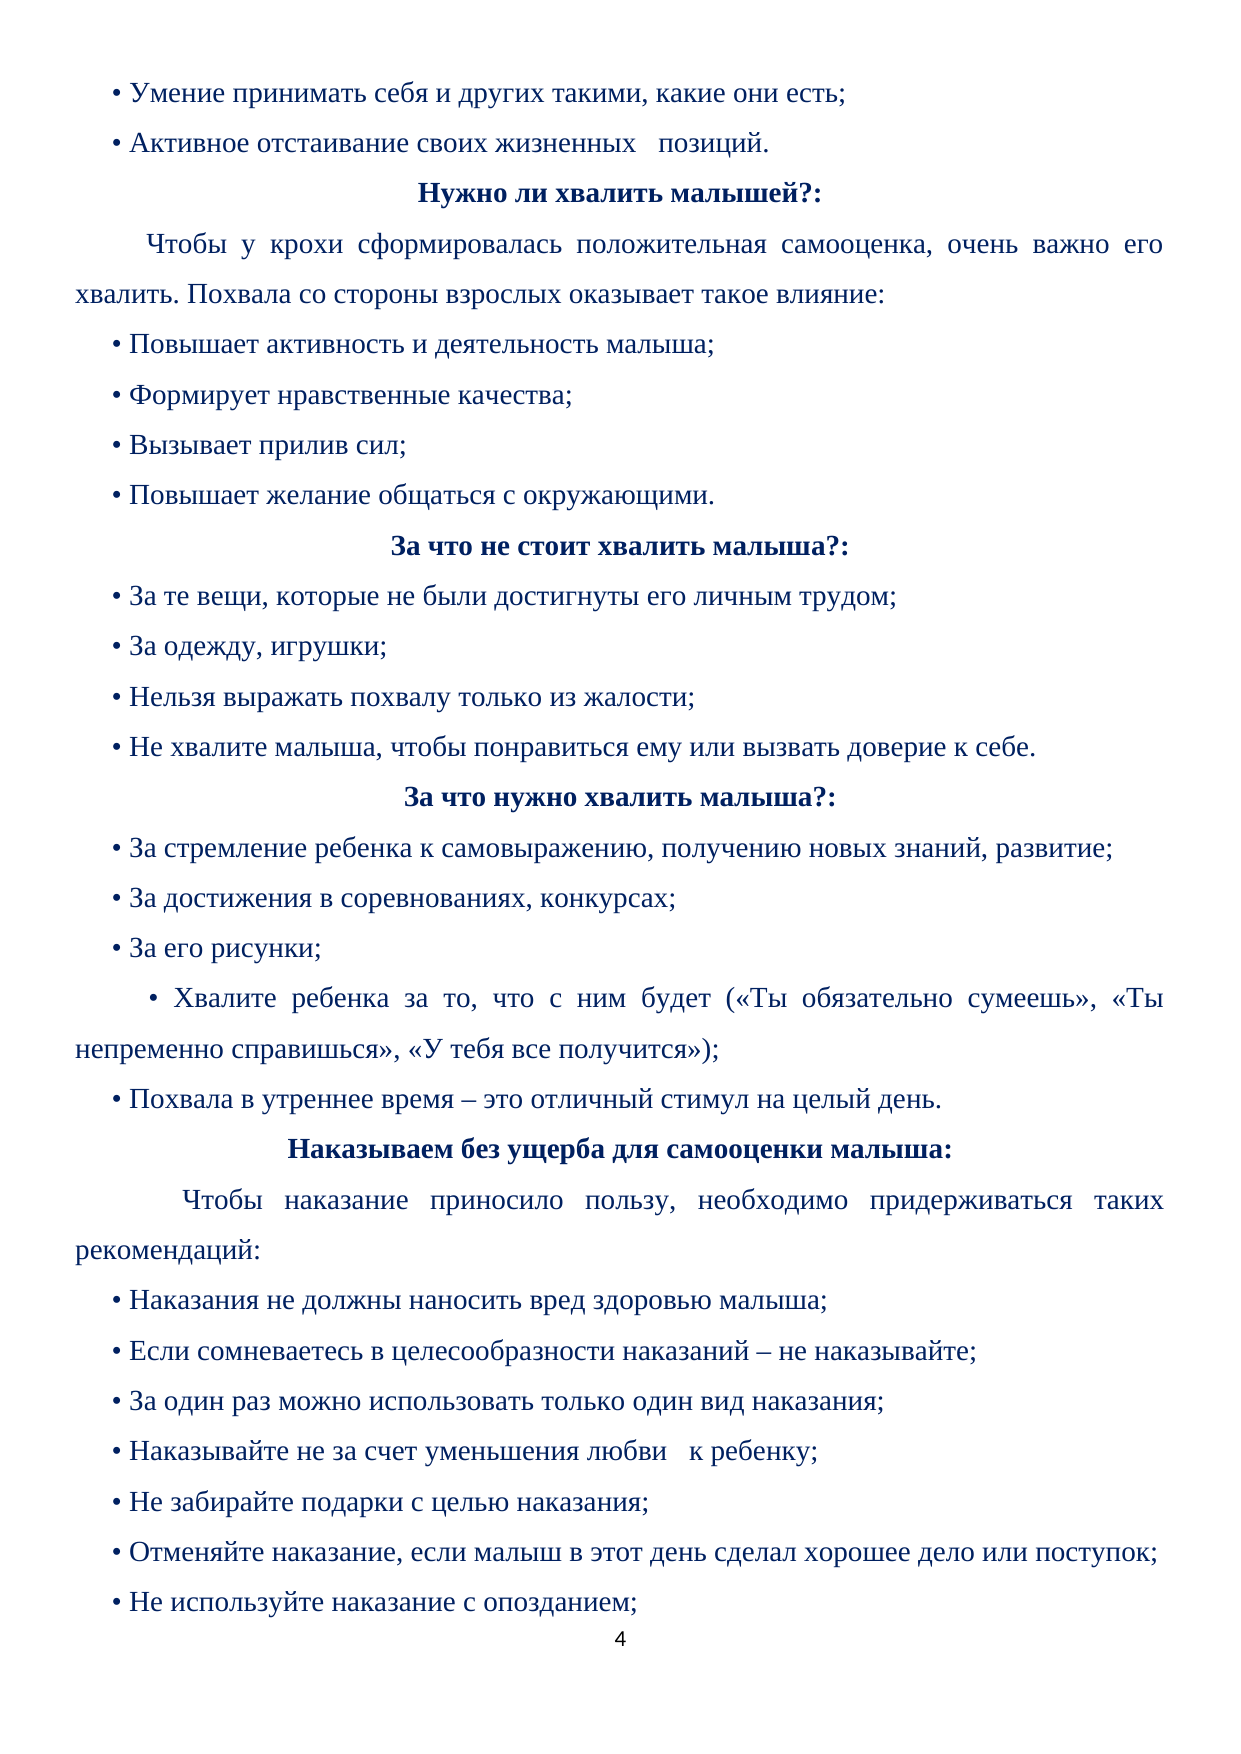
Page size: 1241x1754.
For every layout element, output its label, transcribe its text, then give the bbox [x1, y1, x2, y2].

text За что не стоит хвалить малыша?: [75, 528, 1165, 561]
text • За одежду, игрушки; [75, 628, 1165, 662]
text • Отменяйте наказание, если малыш в этот день сделал хорошее дело или поступок; [75, 1534, 1165, 1568]
text • За те вещи, которые не были достигнуты его личным трудом; [75, 578, 1165, 612]
text • Нельзя выражать похвалу только из жалости; [75, 679, 1165, 712]
text За что нужно хвалить малыша?: [75, 779, 1165, 813]
text • Повышает желание общаться с окружающими. [75, 477, 1165, 511]
text • Не используйте наказание с опозданием; [75, 1584, 1165, 1618]
text • Наказывайте не за счет уменьшения любви к ребенку; [75, 1433, 1165, 1467]
text • Похвала в утреннее время – это отличный стимул на целый день. [75, 1081, 1165, 1115]
text • Не забирайте подарки с целью наказания; [75, 1484, 1165, 1517]
text • Вызывает прилив сил; [75, 427, 1165, 461]
text • Хвалите ребенка за то, что с ним будет («Ты обязательно сумеешь», «Ты непременно справишься», «У тебя все получится»); [75, 981, 1165, 1064]
text Чтобы у крохи сформировалась положительная самооценка, очень важно его хвалить. Похвала со стороны взрослых оказывает такое влияние: [75, 226, 1165, 310]
text • За достижения в соревнованиях, конкурсах; [75, 880, 1165, 913]
text • Активное отстаивание своих жизненных позиций. [75, 125, 1165, 159]
text • Не хвалите малыша, чтобы понравиться ему или вызвать доверие к себе. [75, 729, 1165, 763]
text • Повышает активность и деятельность малыша; [75, 327, 1165, 360]
text Нужно ли хвалить малышей?: [75, 176, 1165, 209]
text • Умение принимать себя и других такими, какие они есть; [75, 75, 1165, 108]
text • За один раз можно использовать только один вид наказания; [75, 1383, 1165, 1417]
text Наказываем без ущерба для самооценки малыша: [75, 1132, 1165, 1165]
text • Если сомневаетесь в целесообразности наказаний – не наказывайте; [75, 1333, 1165, 1366]
text • За стремление ребенка к самовыражению, получению новых знаний, развитие; [75, 830, 1165, 863]
text • За его рисунки; [75, 930, 1165, 964]
text • Наказания не должны наносить вред здоровью малыша; [75, 1282, 1165, 1316]
text • Формирует нравственные качества; [75, 377, 1165, 410]
text Чтобы наказание приносило пользу, необходимо придерживаться таких рекомендаций: [75, 1182, 1165, 1266]
